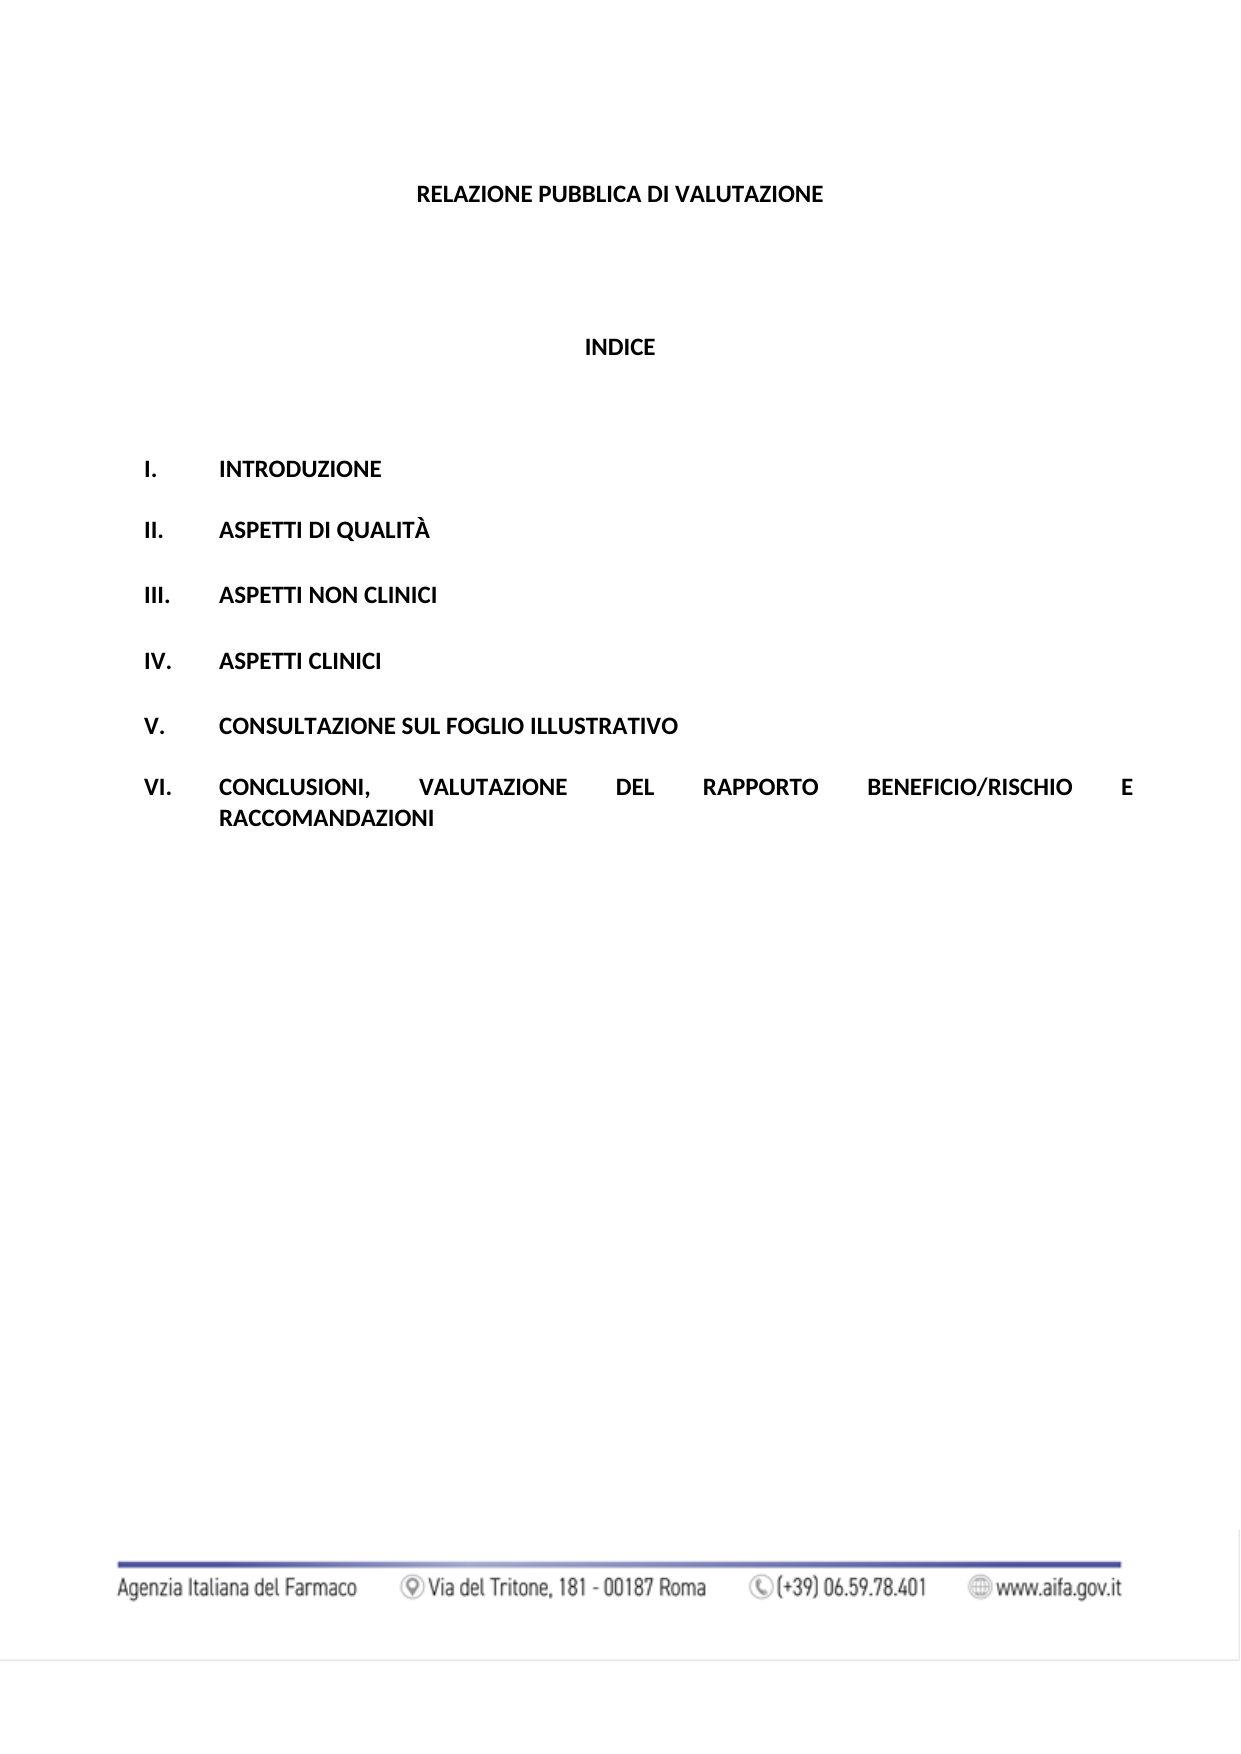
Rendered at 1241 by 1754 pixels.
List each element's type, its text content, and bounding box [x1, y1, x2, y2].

text RELAZIONE PUBBLICA DI VALUTAZIONE [106, 178, 1134, 209]
text INDICE [106, 331, 1134, 361]
list CONSULTAZIONE SUL FOGLIO ILLUSTRATIVO [144, 711, 1134, 741]
list INTRODUZIONE [144, 453, 1134, 483]
list ASPETTI CLINICI [144, 645, 1134, 676]
list ASPETTI DI QUALITÀ [144, 514, 1134, 544]
picture [0, 1530, 1241, 1662]
list CONCLUSIONI, VALUTAZIONE DEL RAPPORTO BENEFICIO/RISCHIO E RACCOMANDAZIONI [144, 772, 1134, 833]
list ASPETTI NON CLINICI [144, 579, 1134, 610]
